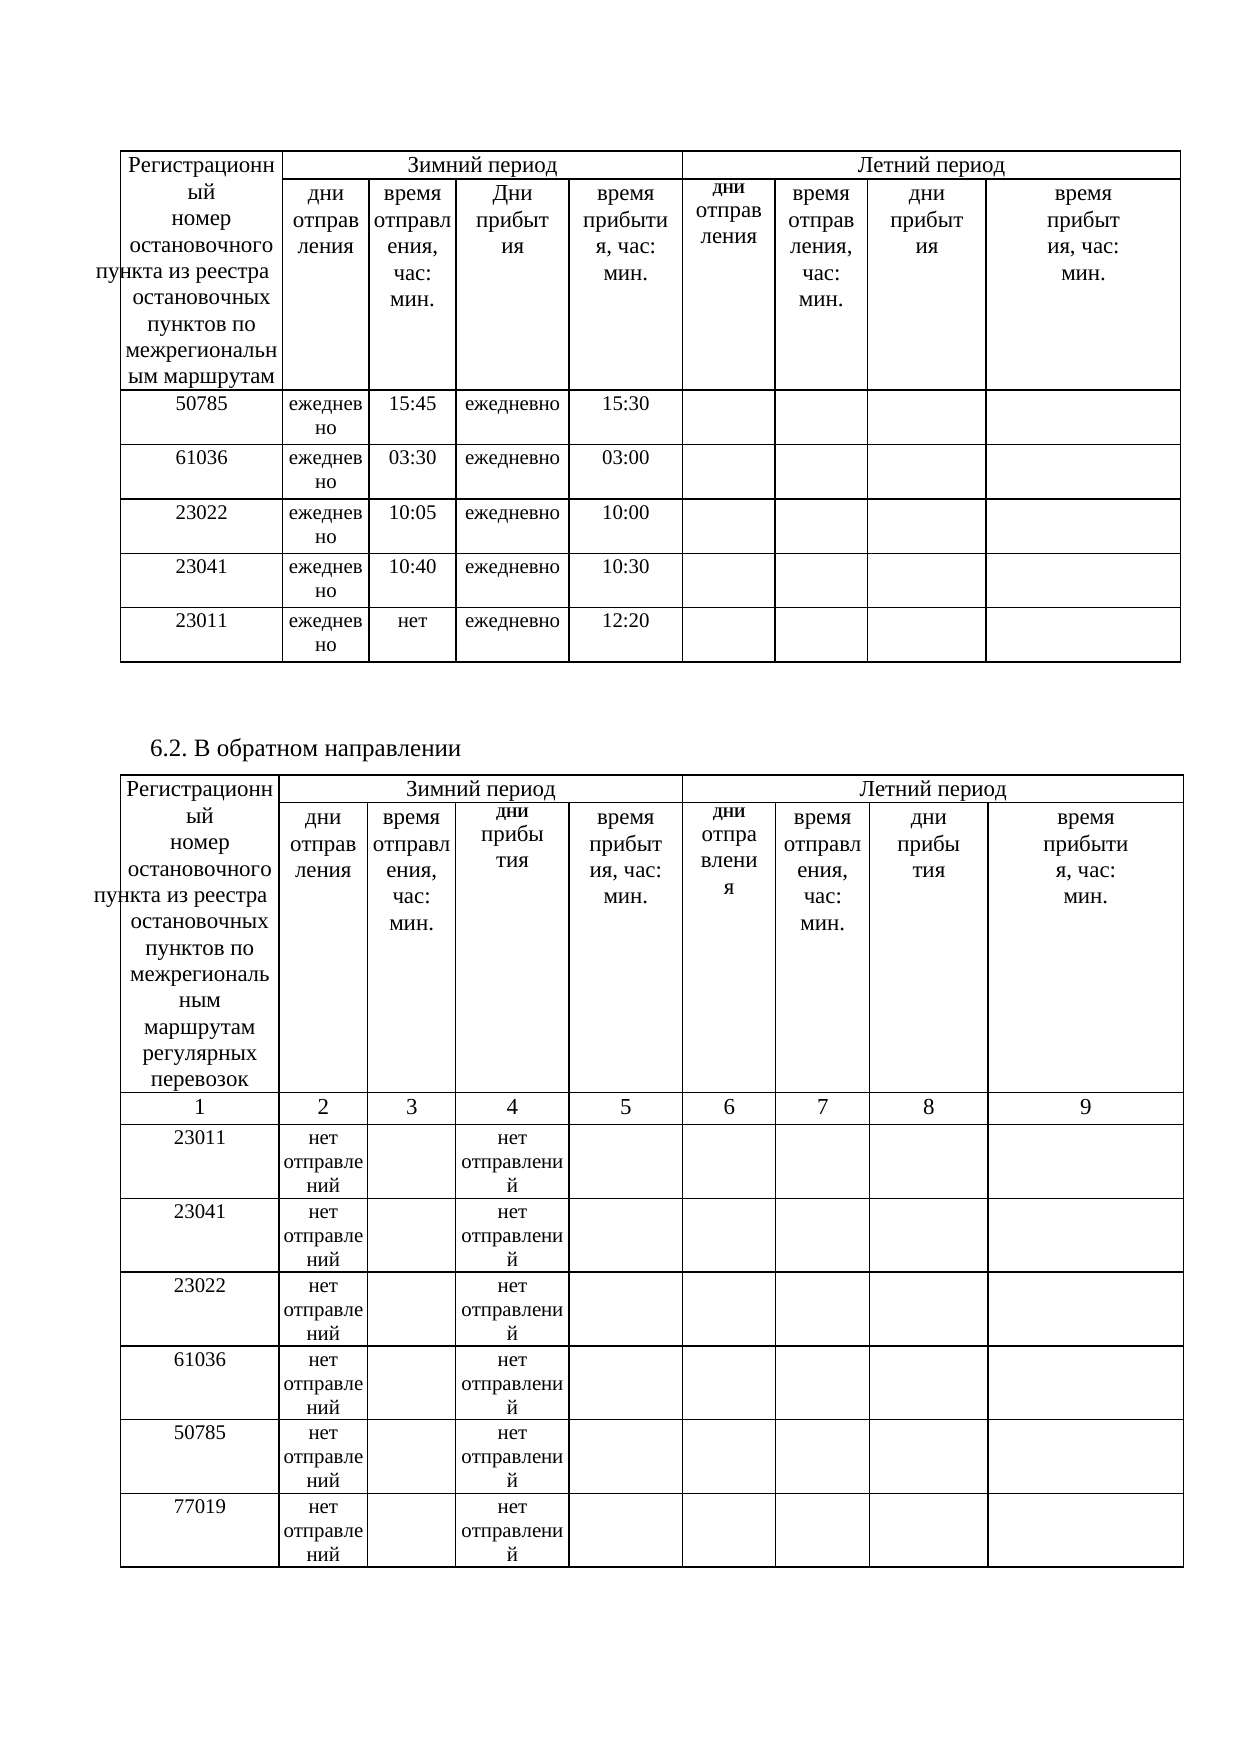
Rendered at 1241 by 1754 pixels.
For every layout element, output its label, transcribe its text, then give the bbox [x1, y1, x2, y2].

table_cell [987, 500, 1180, 552]
table_cell 23022 [121, 500, 282, 552]
table_cell [368, 1273, 455, 1345]
table_header Летний период [683, 152, 1180, 178]
table_cell [368, 1420, 455, 1492]
table_cell 8 [870, 1093, 987, 1124]
table_cell [868, 554, 985, 607]
table_cell дни прибы тия [870, 803, 987, 1092]
table_cell [368, 1199, 455, 1271]
table_cell время отправл ения, час: мин. [776, 803, 869, 1092]
table_cell [683, 391, 774, 444]
table_cell [776, 1273, 869, 1345]
table_cell [868, 445, 985, 498]
table_cell [868, 391, 985, 444]
table_cell [683, 445, 774, 498]
table_cell 3 [368, 1093, 455, 1124]
table_cell [570, 1494, 682, 1566]
table_cell нет отправлений [280, 1347, 367, 1419]
table_cell [570, 1273, 682, 1345]
table_cell [683, 1273, 775, 1345]
table_cell 6 [683, 1093, 775, 1124]
table_cell 23011 [121, 608, 282, 661]
table_cell дни отправ ления [280, 803, 367, 1092]
table_cell 15:45 [370, 391, 455, 444]
table_cell ежедневно [457, 445, 568, 498]
table_cell дни отправ ления [283, 180, 368, 389]
text 6.2. В обратном направлении [150, 733, 1090, 761]
table_cell 03:30 [370, 445, 455, 498]
table_header Зимний период [283, 152, 682, 178]
table_header Регистрационный номер остановочного пункта из реестра остановочных пунктов по межрегиональным маршрутам регулярных перевозок [121, 776, 278, 1092]
table_cell [683, 1125, 775, 1197]
table_cell [987, 445, 1180, 498]
table_cell [776, 445, 867, 498]
table_cell [683, 1347, 775, 1419]
table_cell 1 [121, 1093, 278, 1124]
table_cell нет отправлений [280, 1199, 367, 1271]
table_header Зимний период [280, 776, 682, 802]
table_cell ежедневно [283, 500, 368, 552]
table_cell 7 [776, 1093, 869, 1124]
table_cell [776, 391, 867, 444]
table_cell [570, 1199, 682, 1271]
table_cell 23022 [121, 1273, 278, 1345]
table_cell [989, 1420, 1183, 1492]
table_cell [989, 1347, 1183, 1419]
table_cell 2 [280, 1093, 367, 1124]
table_cell нет отправлений [456, 1494, 568, 1566]
table_cell ежедневно [283, 391, 368, 444]
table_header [121, 152, 282, 389]
table_cell время прибыти я, час: мин. [570, 180, 682, 389]
table_cell [776, 608, 867, 661]
table_cell нет отправлений [456, 1199, 568, 1271]
table_cell [870, 1273, 987, 1345]
table_cell [683, 608, 774, 661]
table_cell 10:05 [370, 500, 455, 552]
table_cell 23041 [121, 554, 282, 607]
table_cell время прибыти я, час: мин. [989, 803, 1183, 1092]
table_cell нет отправлений [280, 1494, 367, 1566]
table_cell [368, 1125, 455, 1197]
table_cell ежедневно [283, 445, 368, 498]
table_cell нет отправлений [456, 1347, 568, 1419]
table_cell [987, 608, 1180, 661]
table_cell [989, 1494, 1183, 1566]
table_cell [870, 1494, 987, 1566]
table_cell [368, 1494, 455, 1566]
table_cell время отправл ения, час: мин. [370, 180, 455, 389]
table_cell [987, 554, 1180, 607]
table_cell нет отправлений [280, 1273, 367, 1345]
table_cell ежедневно [457, 608, 568, 661]
table_cell 23041 [121, 1199, 278, 1271]
table_cell нет отправлений [280, 1125, 367, 1197]
table_cell [989, 1199, 1183, 1271]
table_cell [776, 1494, 869, 1566]
table_cell [683, 500, 774, 552]
table_cell [570, 1420, 682, 1492]
table_cell ежедневно [457, 391, 568, 444]
table_cell нет отправлений [280, 1420, 367, 1492]
table_cell [870, 1199, 987, 1271]
table_cell время прибыт ия, час: мин. [987, 180, 1180, 389]
table_cell нет отправлений [456, 1273, 568, 1345]
table_cell 4 [456, 1093, 568, 1124]
table_cell ежедневно [457, 500, 568, 552]
table_cell [868, 500, 985, 552]
table_cell [570, 1125, 682, 1197]
table_cell [870, 1125, 987, 1197]
table_cell 5 [570, 1093, 682, 1124]
table_cell 50785 [121, 391, 282, 444]
table_cell ежедневно [283, 608, 368, 661]
table_cell [776, 1347, 869, 1419]
table_cell [570, 1347, 682, 1419]
table_cell 9 [989, 1093, 1183, 1124]
table_cell [989, 1125, 1183, 1197]
table_cell 77019 [121, 1494, 278, 1566]
table_cell [870, 1420, 987, 1492]
table_cell нет отправлений [456, 1125, 568, 1197]
table_header Летний период [683, 776, 1183, 802]
table_cell ДНИ отпра влени я [683, 803, 775, 1092]
table_cell 23011 [121, 1125, 278, 1197]
table_cell ДНИ прибы тия [456, 803, 568, 1092]
table_cell [989, 1273, 1183, 1345]
table_cell дни прибыт ия [868, 180, 985, 389]
table_cell [776, 1125, 869, 1197]
table_cell ежедневно [457, 554, 568, 607]
table_cell 50785 [121, 1420, 278, 1492]
table_cell [870, 1347, 987, 1419]
table_cell время отправ ления, час: мин. [776, 180, 867, 389]
table_cell 61036 [121, 1347, 278, 1419]
table_cell нет [370, 608, 455, 661]
table_cell 10:40 [370, 554, 455, 607]
table_cell [683, 1494, 775, 1566]
table_cell [368, 1347, 455, 1419]
table_cell [683, 1420, 775, 1492]
table_cell 12:20 [570, 608, 682, 661]
table_cell время прибыт ия, час: мин. [570, 803, 682, 1092]
table_cell Дни прибыт ия [457, 180, 568, 389]
table_cell 10:00 [570, 500, 682, 552]
table_cell 15:30 [570, 391, 682, 444]
table_cell [776, 1199, 869, 1271]
table_cell [683, 1199, 775, 1271]
table_cell [776, 1420, 869, 1492]
table_cell ДНИ отправ ления [683, 180, 774, 389]
table_cell 03:00 [570, 445, 682, 498]
table_cell [776, 500, 867, 552]
table_cell 61036 [121, 445, 282, 498]
table_cell 10:30 [570, 554, 682, 607]
table_cell [868, 608, 985, 661]
table_cell [776, 554, 867, 607]
table_cell ежедневно [283, 554, 368, 607]
table_cell [683, 554, 774, 607]
table_cell время отправл ения, час: мин. [368, 803, 455, 1092]
table_cell [987, 391, 1180, 444]
table_cell нет отправлений [456, 1420, 568, 1492]
